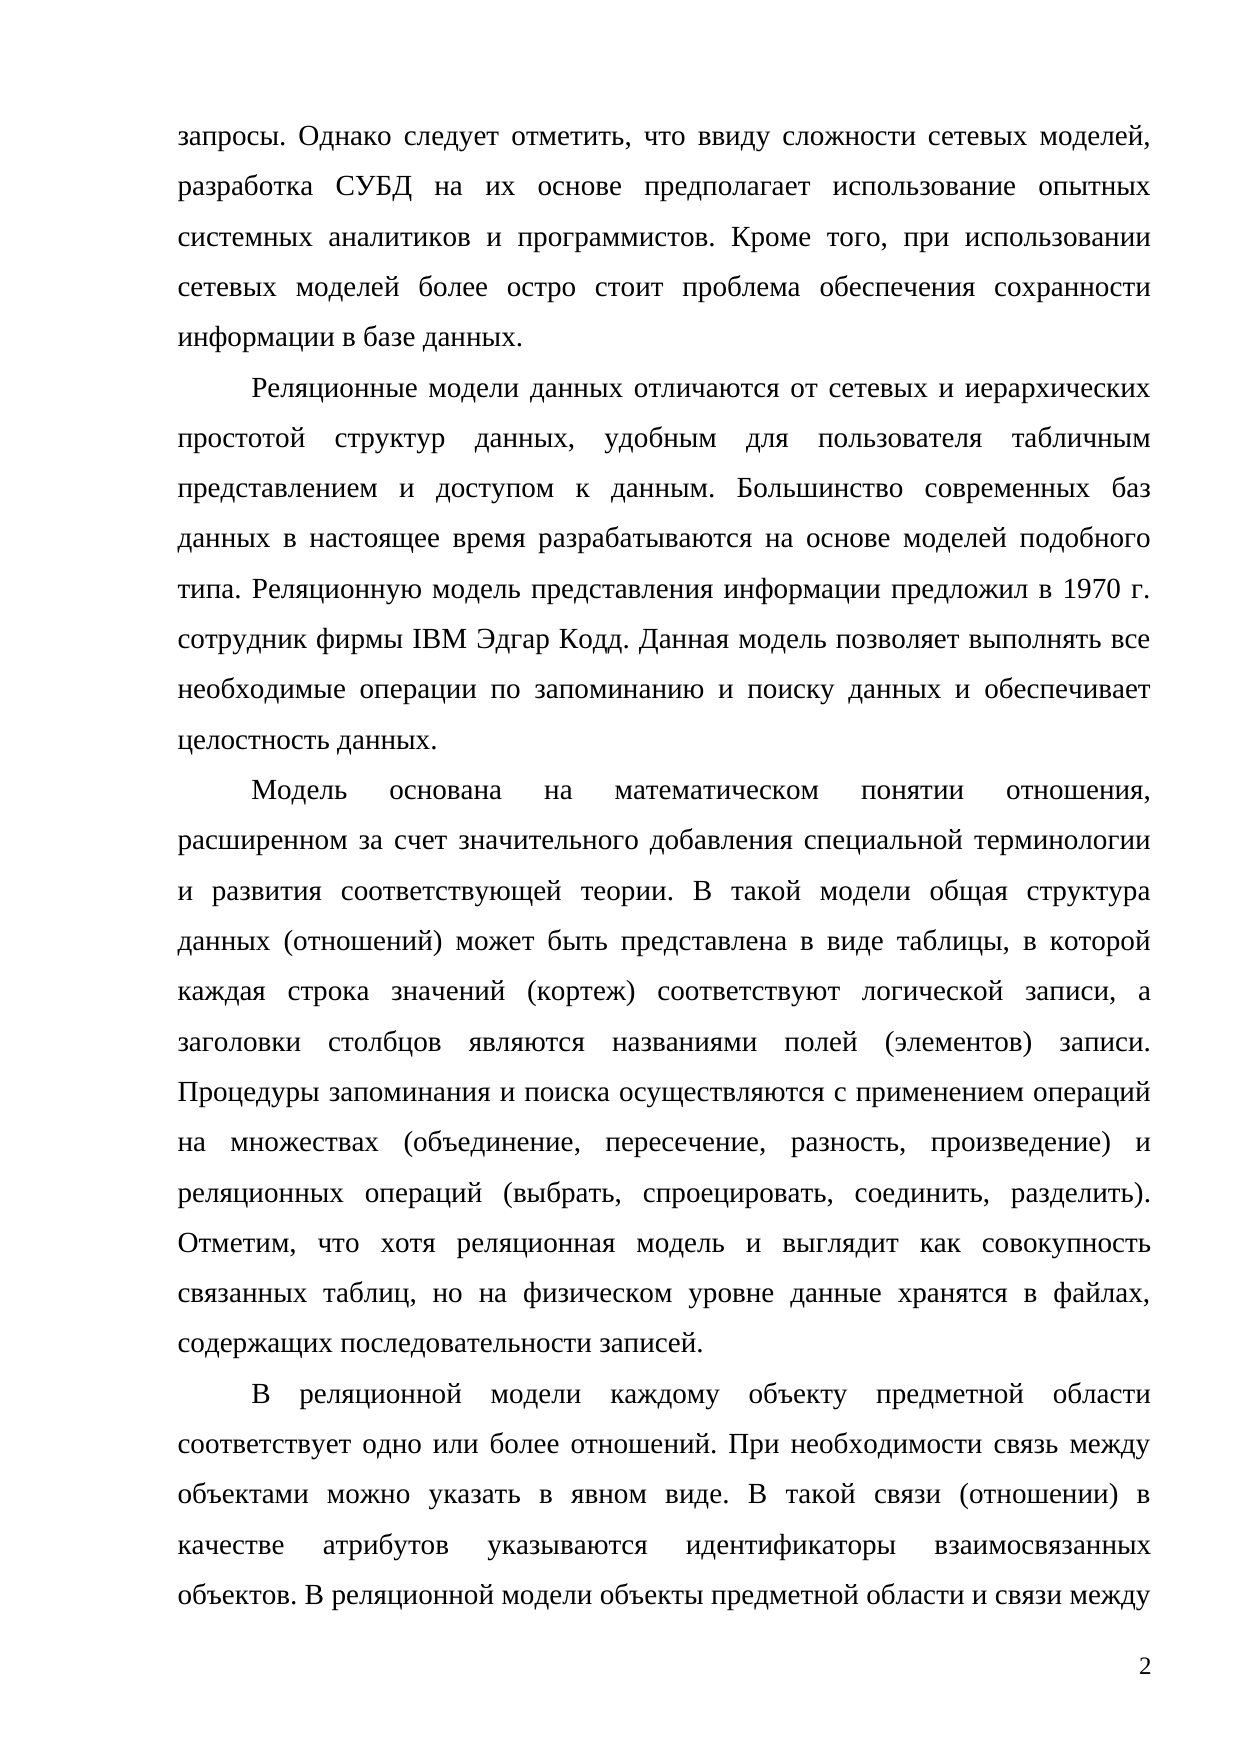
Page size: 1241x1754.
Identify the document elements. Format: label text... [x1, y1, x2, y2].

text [177, 118, 1152, 353]
text Модель основана на математическом понятии отношения, расширенном за счет значительного добавления специальной терминологии и развития соответствующей теории. В такой модели общая структура данных (отношений) может быть представлена в виде таблицы, в которой каждая строка значений (кортеж) соответствуют логической записи, а заголовки столбцов являются названиями полей (элементов) записи. Процедуры запоминания и поиска осуществляются с применением операций на множествах (объединение, пересечение, разность, произведение) и реляционных операций (выбрать, спроецировать, соединить, разделить). Отметим, что хотя реляционная модель и выглядит как совокупность связанных таблиц, но на физическом уровне данные хранятся в файлах, содержащих последовательности записей. [177, 772, 1152, 1359]
text Реляционные модели данных отличаются от сетевых и иерархических простотой структур данных, удобным для пользователя табличным представлением и доступом к данным. Большинство современных баз данных в настоящее время разрабатываются на основе моделей подобного типа. Реляционную модель представления информации предложил в 1970 г. сотрудник фирмы IBM Эдгар Кодд. Данная модель позволяет выполнять все необходимые операции по запоминанию и поиску данных и обеспечивает целостность данных. [177, 370, 1152, 755]
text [177, 1376, 1152, 1611]
